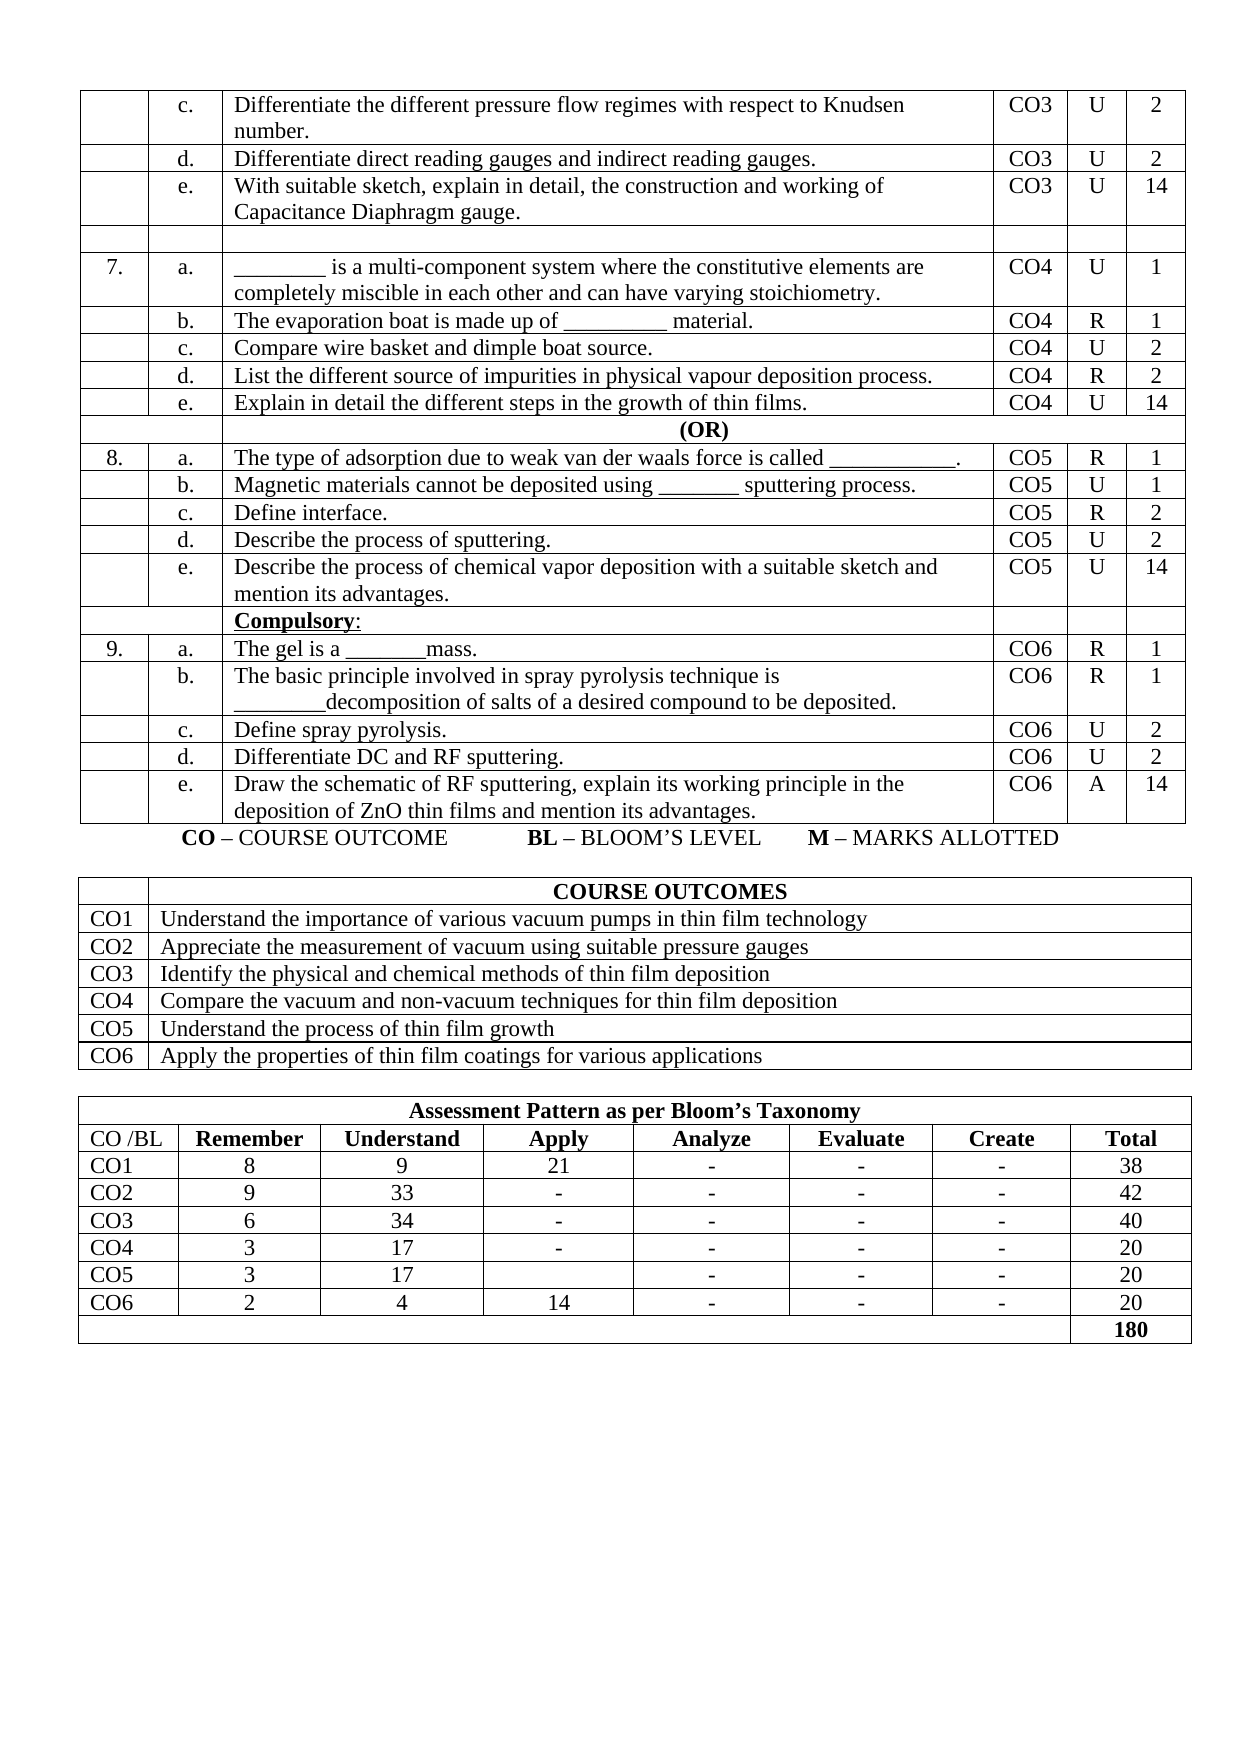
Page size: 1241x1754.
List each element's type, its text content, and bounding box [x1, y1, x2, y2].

table_cell CO5 [994, 554, 1067, 606]
table_cell Differentiate DC and RF sputtering. [223, 743, 993, 769]
table_cell The type of adsorption due to weak van der waals force is called ___________. [223, 444, 993, 470]
table_cell [81, 145, 148, 171]
table_cell CO3 [79, 960, 148, 987]
table_cell d. [149, 743, 222, 769]
table_cell 14 [1127, 389, 1185, 415]
table_cell 2 [1127, 362, 1185, 388]
table_cell - [484, 1207, 633, 1233]
table_cell CO4 [79, 1234, 178, 1261]
table_cell CO3 [994, 172, 1067, 225]
table_cell U [1068, 716, 1126, 742]
table_cell [81, 771, 148, 823]
table_cell 2 [1127, 716, 1185, 742]
table_cell A [1068, 771, 1126, 823]
table_cell [81, 554, 148, 606]
table_cell Identify the physical and chemical methods of thin film deposition [149, 960, 1191, 987]
table_cell CO5 [994, 471, 1067, 498]
table_header [79, 878, 148, 904]
table_cell - [634, 1179, 789, 1206]
table_cell - [790, 1289, 932, 1315]
table_cell - [933, 1152, 1070, 1178]
table_cell Define interface. [223, 499, 993, 525]
table_cell [1127, 226, 1185, 252]
table_cell CO4 [994, 253, 1067, 306]
table_cell - [933, 1262, 1070, 1288]
table_cell - [634, 1234, 789, 1261]
table_cell Apply the properties of thin film coatings for various applications [149, 1043, 1191, 1069]
table_cell U [1068, 743, 1126, 769]
table_cell 14 [1127, 771, 1185, 823]
table_cell Apply [484, 1125, 633, 1151]
table_cell - [933, 1289, 1070, 1315]
table_cell 1 [1127, 635, 1185, 661]
table_cell R [1068, 635, 1126, 661]
table_cell CO6 [994, 771, 1067, 823]
table_cell a. [149, 253, 222, 306]
table_cell U [1068, 253, 1126, 306]
table_cell [81, 226, 148, 252]
table_cell CO3 [994, 145, 1067, 171]
table_cell Total [1071, 1125, 1191, 1151]
table_cell Differentiate direct reading gauges and indirect reading gauges. [223, 145, 993, 171]
table_cell U [1068, 471, 1126, 498]
table_cell U [1068, 145, 1126, 171]
table_cell [81, 389, 148, 415]
table_cell CO3 [994, 91, 1067, 143]
table_cell [149, 226, 222, 252]
table_cell Magnetic materials cannot be deposited using _______ sputtering process. [223, 471, 993, 498]
table_cell [1127, 607, 1185, 633]
table_cell - [790, 1152, 932, 1178]
table_cell CO6 [994, 662, 1067, 715]
table_cell [81, 499, 148, 525]
table_cell U [1068, 334, 1126, 361]
table_cell CO6 [79, 1043, 148, 1069]
table_cell 1 [1127, 471, 1185, 498]
table_cell 38 [1071, 1152, 1191, 1178]
text CO – COURSE OUTCOME BL – BLOOM’S LEVEL M – MARKS ALLOTTED [90, 824, 1150, 851]
table_cell b. [149, 307, 222, 333]
table_cell [1068, 226, 1126, 252]
table_cell 1 [1127, 307, 1185, 333]
table_cell CO6 [994, 716, 1067, 742]
table_cell 2 [1127, 743, 1185, 769]
table_cell [81, 307, 148, 333]
table_cell c. [149, 91, 222, 143]
table_cell - [484, 1179, 633, 1206]
table_cell e. [149, 771, 222, 823]
table_cell [81, 334, 148, 361]
table_cell Analyze [634, 1125, 789, 1151]
table_cell 1 [1127, 662, 1185, 715]
table_cell 14 [1127, 554, 1185, 606]
table_cell CO6 [994, 635, 1067, 661]
table_cell - [933, 1234, 1070, 1261]
table_cell 2 [1127, 499, 1185, 525]
table_cell U [1068, 389, 1126, 415]
table_cell [994, 226, 1067, 252]
table_cell 180 [1071, 1316, 1191, 1343]
table_cell Define spray pyrolysis. [223, 716, 993, 742]
table_cell CO4 [994, 362, 1067, 388]
table_cell (OR) [223, 416, 1185, 443]
table_cell CO6 [994, 743, 1067, 769]
table_cell List the different source of impurities in physical vapour deposition process. [223, 362, 993, 388]
table_cell CO4 [994, 389, 1067, 415]
table_cell U [1068, 526, 1126, 552]
table_cell R [1068, 499, 1126, 525]
table_cell c. [149, 716, 222, 742]
table_cell 42 [1071, 1179, 1191, 1206]
table_cell 34 [321, 1207, 483, 1233]
table_cell Understand the process of thin film growth [149, 1015, 1191, 1041]
table_cell 6 [179, 1207, 320, 1233]
table_cell - [790, 1179, 932, 1206]
table_cell CO /BL [79, 1125, 178, 1151]
table_cell - [634, 1152, 789, 1178]
table_cell 14 [484, 1289, 633, 1315]
table_cell R [1068, 444, 1126, 470]
table_cell c. [149, 334, 222, 361]
table_cell d. [149, 145, 222, 171]
table_cell 33 [321, 1179, 483, 1206]
table_cell Appreciate the measurement of vacuum using suitable pressure gauges [149, 933, 1191, 959]
table_cell CO5 [79, 1262, 178, 1288]
table_cell b. [149, 662, 222, 715]
table_cell [1068, 607, 1126, 633]
table_cell b. [149, 471, 222, 498]
table_header Assessment Pattern as per Bloom’s Taxonomy [79, 1097, 1191, 1123]
table_cell - [790, 1207, 932, 1233]
table_cell [81, 743, 148, 769]
table_cell [81, 362, 148, 388]
table_cell 20 [1071, 1289, 1191, 1315]
table_cell CO5 [994, 499, 1067, 525]
table_cell - [634, 1262, 789, 1288]
table_cell [81, 716, 148, 742]
table_cell 9 [321, 1152, 483, 1178]
table_cell 2 [179, 1289, 320, 1315]
table_cell R [1068, 662, 1126, 715]
table_cell CO5 [994, 444, 1067, 470]
table_cell 1 [1127, 253, 1185, 306]
table_cell - [634, 1207, 789, 1233]
table_cell CO5 [994, 526, 1067, 552]
table_cell CO4 [994, 307, 1067, 333]
table_cell e. [149, 554, 222, 606]
table_cell ________ is a multi-component system where the constitutive elements are completely miscible in each other and can have varying stoichiometry. [223, 253, 993, 306]
table_cell a. [149, 635, 222, 661]
table_cell U [1068, 172, 1126, 225]
table_cell [81, 607, 222, 633]
table_cell Understand the importance of various vacuum pumps in thin film technology [149, 905, 1191, 932]
table_cell a. [149, 444, 222, 470]
table_cell 2 [1127, 91, 1185, 143]
table_cell 20 [1071, 1262, 1191, 1288]
table_cell Compare the vacuum and non-vacuum techniques for thin film deposition [149, 988, 1191, 1014]
table_cell With suitable sketch, explain in detail, the construction and working of Capacitance Diaphragm gauge. [223, 172, 993, 225]
table_cell Create [933, 1125, 1070, 1151]
table_cell 14 [1127, 172, 1185, 225]
table_cell CO2 [79, 933, 148, 959]
table_header COURSE OUTCOMES [149, 878, 1191, 904]
table_cell CO1 [79, 1152, 178, 1178]
table_cell U [1068, 554, 1126, 606]
table_cell - [790, 1262, 932, 1288]
table_cell U [1068, 91, 1126, 143]
table_cell - [484, 1234, 633, 1261]
table_cell [484, 1262, 633, 1288]
table_cell Explain in detail the different steps in the growth of thin films. [223, 389, 993, 415]
table_cell d. [149, 526, 222, 552]
table_cell d. [149, 362, 222, 388]
table_cell Draw the schematic of RF sputtering, explain its working principle in the deposition of ZnO thin films and mention its advantages. [223, 771, 993, 823]
table_cell - [790, 1234, 932, 1261]
table_cell Differentiate the different pressure flow regimes with respect to Knudsen number. [223, 91, 993, 143]
table_cell - [933, 1179, 1070, 1206]
table_cell CO2 [79, 1179, 178, 1206]
table_cell 17 [321, 1234, 483, 1261]
table_cell CO4 [79, 988, 148, 1014]
table_cell 8. [81, 444, 148, 470]
table_cell Compulsory: [223, 607, 993, 633]
table_cell The basic principle involved in spray pyrolysis technique is ________decomposition of salts of a desired compound to be deposited. [223, 662, 993, 715]
table_cell [81, 172, 148, 225]
table_cell [79, 1316, 1070, 1343]
table_cell Compare wire basket and dimple boat source. [223, 334, 993, 361]
table_cell 4 [321, 1289, 483, 1315]
table_cell - [634, 1289, 789, 1315]
table_cell 1 [1127, 444, 1185, 470]
table_cell 20 [1071, 1234, 1191, 1261]
table_cell Remember [179, 1125, 320, 1151]
table_cell 2 [1127, 526, 1185, 552]
table_cell 40 [1071, 1207, 1191, 1233]
table_cell CO4 [994, 334, 1067, 361]
table_cell CO6 [79, 1289, 178, 1315]
table_cell The gel is a _______mass. [223, 635, 993, 661]
table_cell 21 [484, 1152, 633, 1178]
table_cell R [1068, 307, 1126, 333]
table_cell 9. [81, 635, 148, 661]
table_cell 3 [179, 1234, 320, 1261]
table_cell c. [149, 499, 222, 525]
table_cell [81, 662, 148, 715]
table_cell 17 [321, 1262, 483, 1288]
table_cell e. [149, 389, 222, 415]
table_cell [994, 607, 1067, 633]
table_cell Understand [321, 1125, 483, 1151]
table_cell [81, 416, 222, 443]
table_cell [223, 226, 993, 252]
table_cell Evaluate [790, 1125, 932, 1151]
table_cell CO3 [79, 1207, 178, 1233]
table_cell 8 [179, 1152, 320, 1178]
table_cell CO1 [79, 905, 148, 932]
table_cell 7. [81, 253, 148, 306]
table_cell 2 [1127, 334, 1185, 361]
table_cell e. [149, 172, 222, 225]
table_cell 3 [179, 1262, 320, 1288]
table_cell [81, 526, 148, 552]
table_cell R [1068, 362, 1126, 388]
table_cell The evaporation boat is made up of _________ material. [223, 307, 993, 333]
table_cell - [933, 1207, 1070, 1233]
table_cell Describe the process of chemical vapor deposition with a suitable sketch and mention its advantages. [223, 554, 993, 606]
table_cell 9 [179, 1179, 320, 1206]
table_cell [81, 471, 148, 498]
table_cell Describe the process of sputtering. [223, 526, 993, 552]
table_cell 2 [1127, 145, 1185, 171]
table_cell CO5 [79, 1015, 148, 1041]
table_cell [81, 91, 148, 143]
